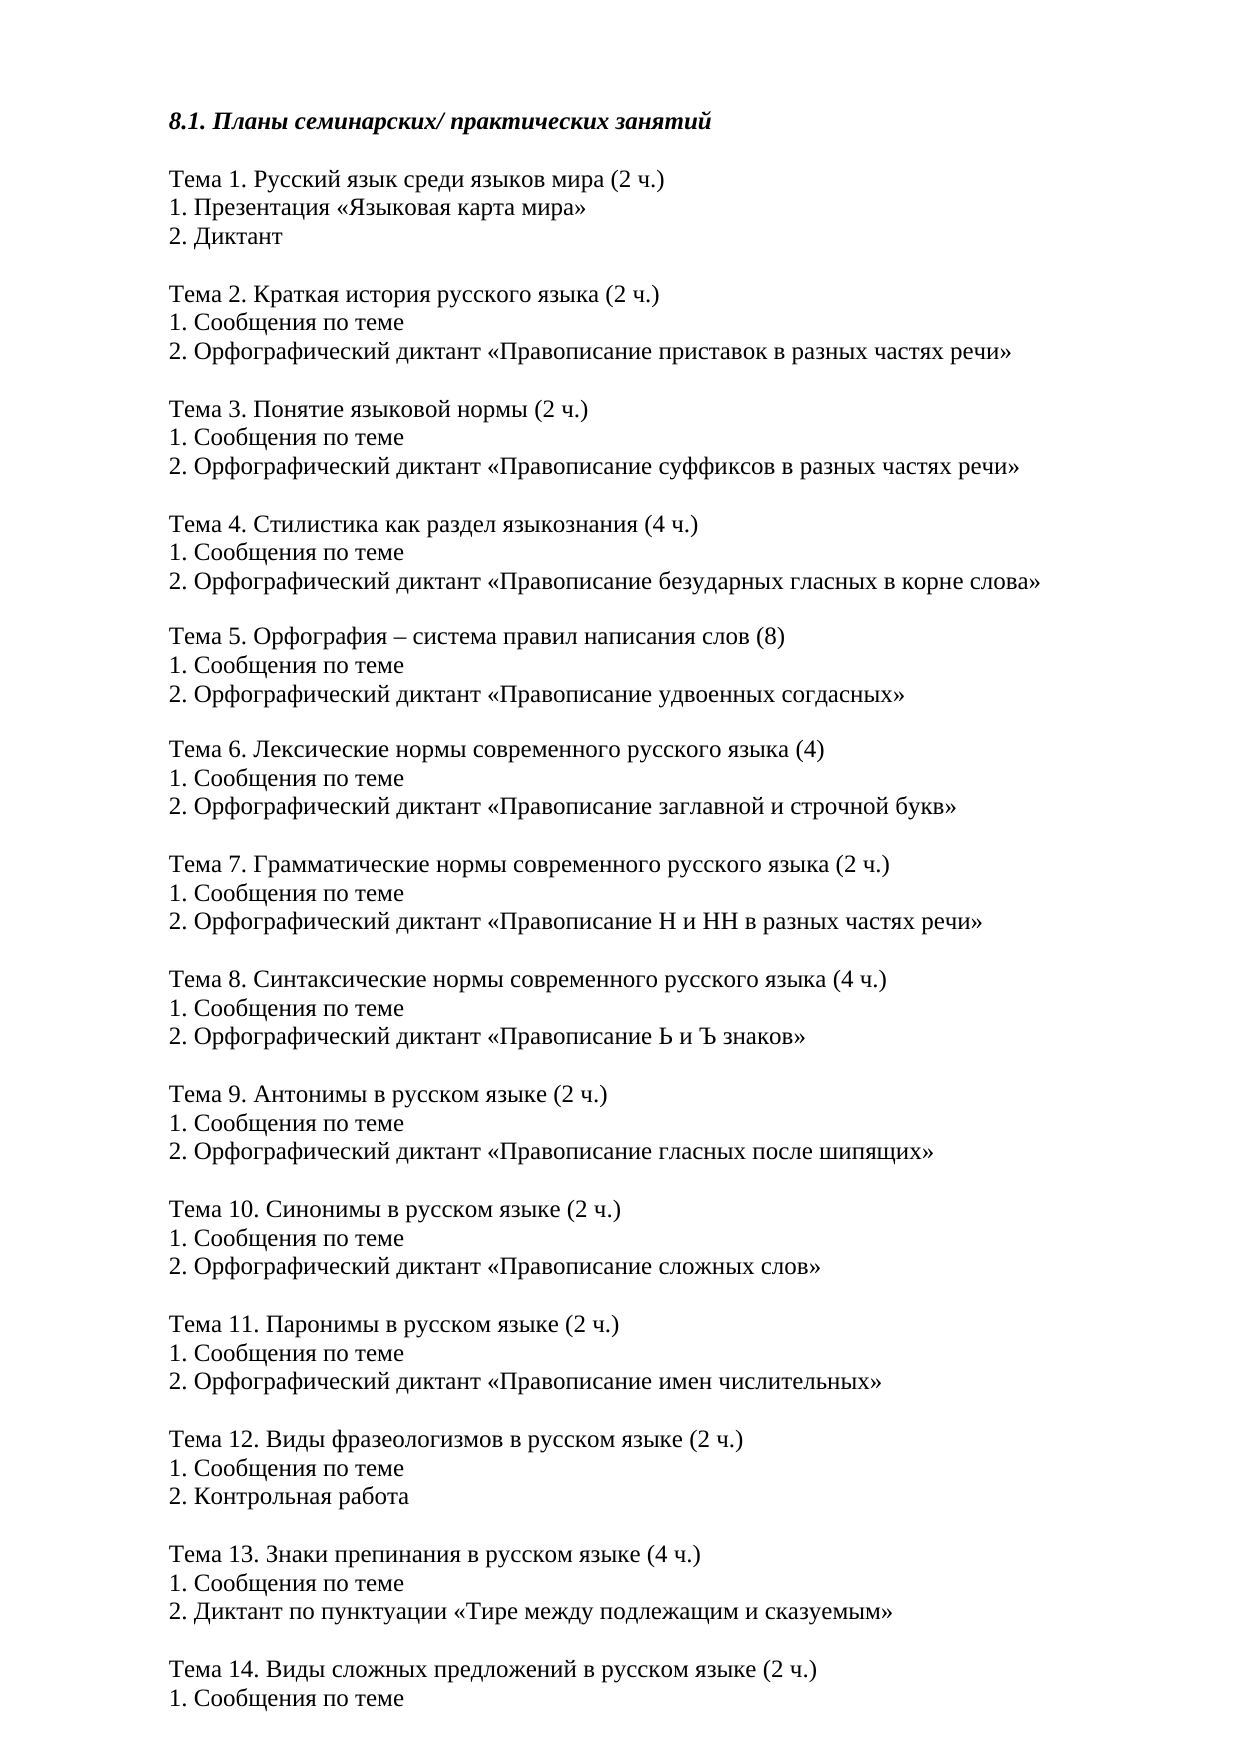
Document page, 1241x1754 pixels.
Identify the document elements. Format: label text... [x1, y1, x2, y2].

text 1. Презентация «Языковая карта мира» [169, 192, 1159, 221]
text 1. Сообщения по теме [169, 763, 1159, 791]
text Тема 1. Русский язык среди языков мира (2 ч.) [169, 164, 1159, 192]
text 1. Сообщения по теме [169, 1683, 1159, 1711]
text 1. Сообщения по теме [169, 993, 1159, 1021]
text 2. Орфографический диктант «Правописание гласных после шипящих» [169, 1136, 1159, 1165]
text 2. Орфографический диктант «Правописание Н и НН в разных частях речи» [169, 906, 1159, 935]
text 2. Орфографический диктант «Правописание удвоенных согдасных» [169, 679, 1159, 708]
text Тема 14. Виды сложных предложений в русском языке (2 ч.) [169, 1654, 1159, 1683]
text Тема 12. Виды фразеологизмов в русском языке (2 ч.) [169, 1424, 1159, 1453]
text Тема 10. Синонимы в русском языке (2 ч.) [169, 1194, 1159, 1223]
text 1. Сообщения по теме [169, 422, 1159, 451]
text 1. Сообщения по теме [169, 1223, 1159, 1251]
text Тема 11. Паронимы в русском языке (2 ч.) [169, 1309, 1159, 1338]
text 1. Сообщения по теме [169, 1338, 1159, 1366]
text Тема 3. Понятие языковой нормы (2 ч.) [169, 394, 1159, 422]
text 2. Диктант [169, 221, 1159, 250]
text 2. Контрольная работа [169, 1481, 1159, 1510]
text Тема 13. Знаки препинания в русском языке (4 ч.) [169, 1539, 1159, 1568]
text 1. Сообщения по теме [169, 878, 1159, 906]
text 1. Сообщения по теме [169, 1108, 1159, 1136]
text 2. Орфографический диктант «Правописание суффиксов в разных частях речи» [169, 451, 1159, 480]
text Тема 2. Краткая история русского языка (2 ч.) [169, 279, 1159, 307]
text 2. Орфографический диктант «Правописание имен числительных» [169, 1366, 1159, 1395]
text 1. Сообщения по теме [169, 307, 1159, 336]
text 2. Орфографический диктант «Правописание заглавной и строчной букв» [169, 791, 1159, 820]
text 1. Сообщения по теме [169, 650, 1159, 679]
text 2. Орфографический диктант «Правописание безударных гласных в корне слова» [169, 566, 1159, 595]
text 1. Сообщения по теме [169, 1453, 1159, 1481]
text 2. Диктант по пунктуации «Тире между подлежащим и сказуемым» [169, 1596, 1159, 1625]
text Тема 9. Антонимы в русском языке (2 ч.) [169, 1079, 1159, 1108]
text Тема 4. Стилистика как раздел языкознания (4 ч.) [169, 509, 1159, 537]
text Тема 5. Орфография – система правил написания слов (8) [169, 621, 1159, 650]
text 2. Орфографический диктант «Правописание сложных слов» [169, 1251, 1159, 1280]
text 8.1. Планы семинарских/ практических занятий [169, 106, 1159, 135]
text Тема 8. Синтаксические нормы современного русского языка (4 ч.) [169, 964, 1159, 993]
text 2. Орфографический диктант «Правописание приставок в разных частях речи» [169, 336, 1159, 365]
text 2. Орфографический диктант «Правописание Ь и Ъ знаков» [169, 1021, 1159, 1050]
text 1. Сообщения по теме [169, 1568, 1159, 1596]
text Тема 7. Грамматические нормы современного русского языка (2 ч.) [169, 849, 1159, 878]
text 1. Сообщения по теме [169, 537, 1159, 566]
text Тема 6. Лексические нормы современного русского языка (4) [169, 734, 1159, 763]
